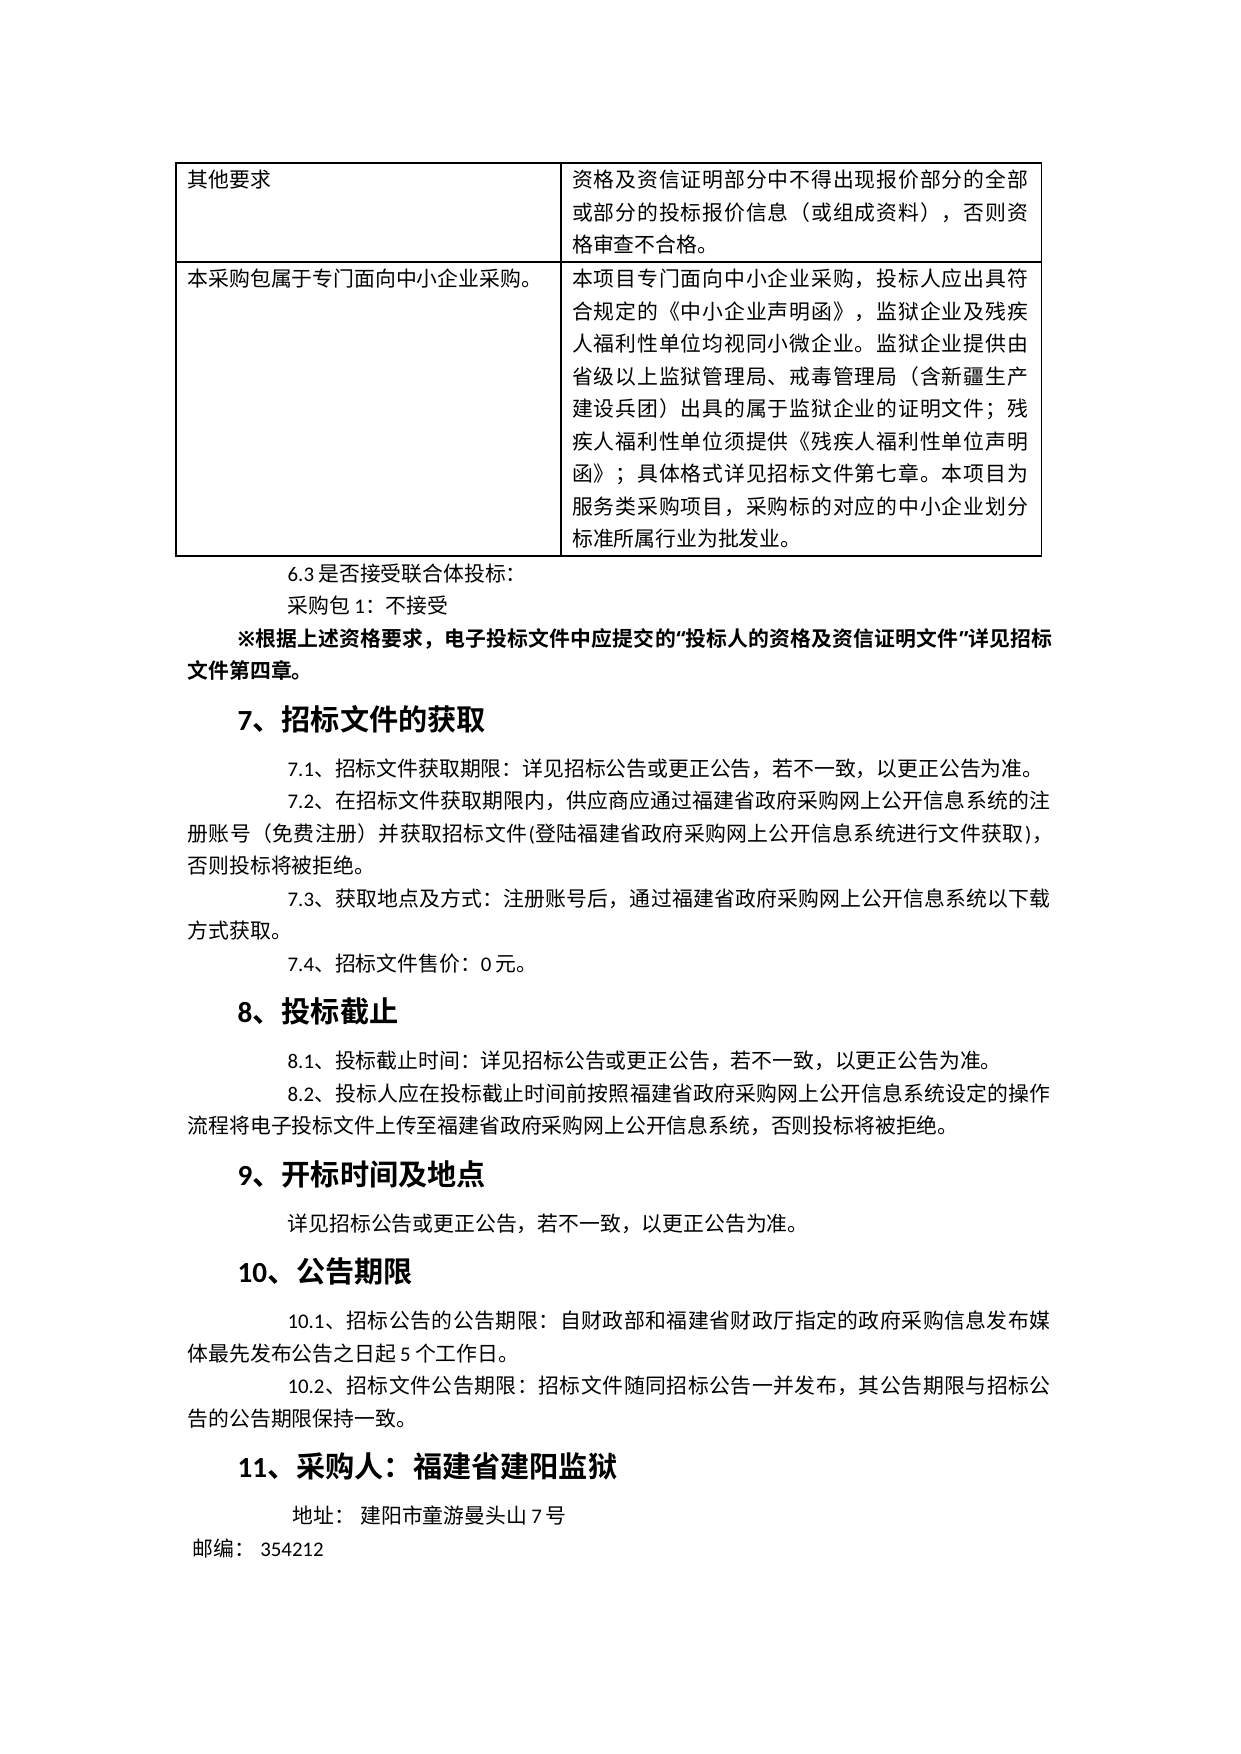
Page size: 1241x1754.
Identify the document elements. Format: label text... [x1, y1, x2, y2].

text 地址： 建阳市童游曼头山7号 [187, 1499, 1053, 1532]
text 10.2、招标文件公告期限：招标文件随同招标公告一并发布，其公告期限与招标公告的公告期限保持一致。 [187, 1369, 1053, 1434]
text 7.4、招标文件售价：0元。 [187, 947, 1053, 979]
text 6.3是否接受联合体投标： [187, 557, 1053, 589]
table_cell 资格及资信证明部分中不得出现报价部分的全部或部分的投标报价信息（或组成资料），否则资格审查不合格。 [562, 164, 1041, 261]
text 7.1、招标文件获取期限：详见招标公告或更正公告，若不一致，以更正公告为准。 [187, 752, 1053, 784]
text 采购包1：不接受 [187, 589, 1053, 622]
text 10.1、招标公告的公告期限：自财政部和福建省财政厅指定的政府采购信息发布媒体最先发布公告之日起5个工作日。 [187, 1304, 1053, 1369]
text ※根据上述资格要求，电子投标文件中应提交的“投标人的资格及资信证明文件”详见招标文件第四章。 [187, 622, 1053, 687]
text 8.2、投标人应在投标截止时间前按照福建省政府采购网上公开信息系统设定的操作流程将电子投标文件上传至福建省政府采购网上公开信息系统，否则投标将被拒绝。 [187, 1077, 1053, 1142]
text 7.2、在招标文件获取期限内，供应商应通过福建省政府采购网上公开信息系统的注册账号（免费注册）并获取招标文件(登陆福建省政府采购网上公开信息系统进行文件获取)，否则投标将被拒绝。 [187, 784, 1053, 882]
table_cell 其他要求 [177, 164, 560, 261]
text 8、投标截止 [187, 979, 1053, 1044]
table_cell 本项目专门面向中小企业采购，投标人应出具符合规定的《中小企业声明函》，监狱企业及残疾人福利性单位均视同小微企业。监狱企业提供由省级以上监狱管理局、戒毒管理局（含新疆生产建设兵团）出具的属于监狱企业的证明文件；残疾人福利性单位须提供《残疾人福利性单位声明函》；具体格式详见招标文件第七章。本项目为服务类采购项目，采购标的对应的中小企业划分标准所属行业为批发业。 [562, 263, 1041, 555]
text 9、开标时间及地点 [187, 1142, 1053, 1207]
text 详见招标公告或更正公告，若不一致，以更正公告为准。 [187, 1207, 1053, 1239]
text 8.1、投标截止时间：详见招标公告或更正公告，若不一致，以更正公告为准。 [187, 1044, 1053, 1077]
text 7.3、获取地点及方式：注册账号后，通过福建省政府采购网上公开信息系统以下载方式获取。 [187, 882, 1053, 947]
table_cell 本采购包属于专门面向中小企业采购。 [177, 263, 560, 555]
text 10、公告期限 [187, 1239, 1053, 1304]
text 7、招标文件的获取 [187, 687, 1053, 752]
text 11、采购人：福建省建阳监狱 [187, 1434, 1053, 1499]
text 邮编： 354212 [187, 1532, 1053, 1564]
